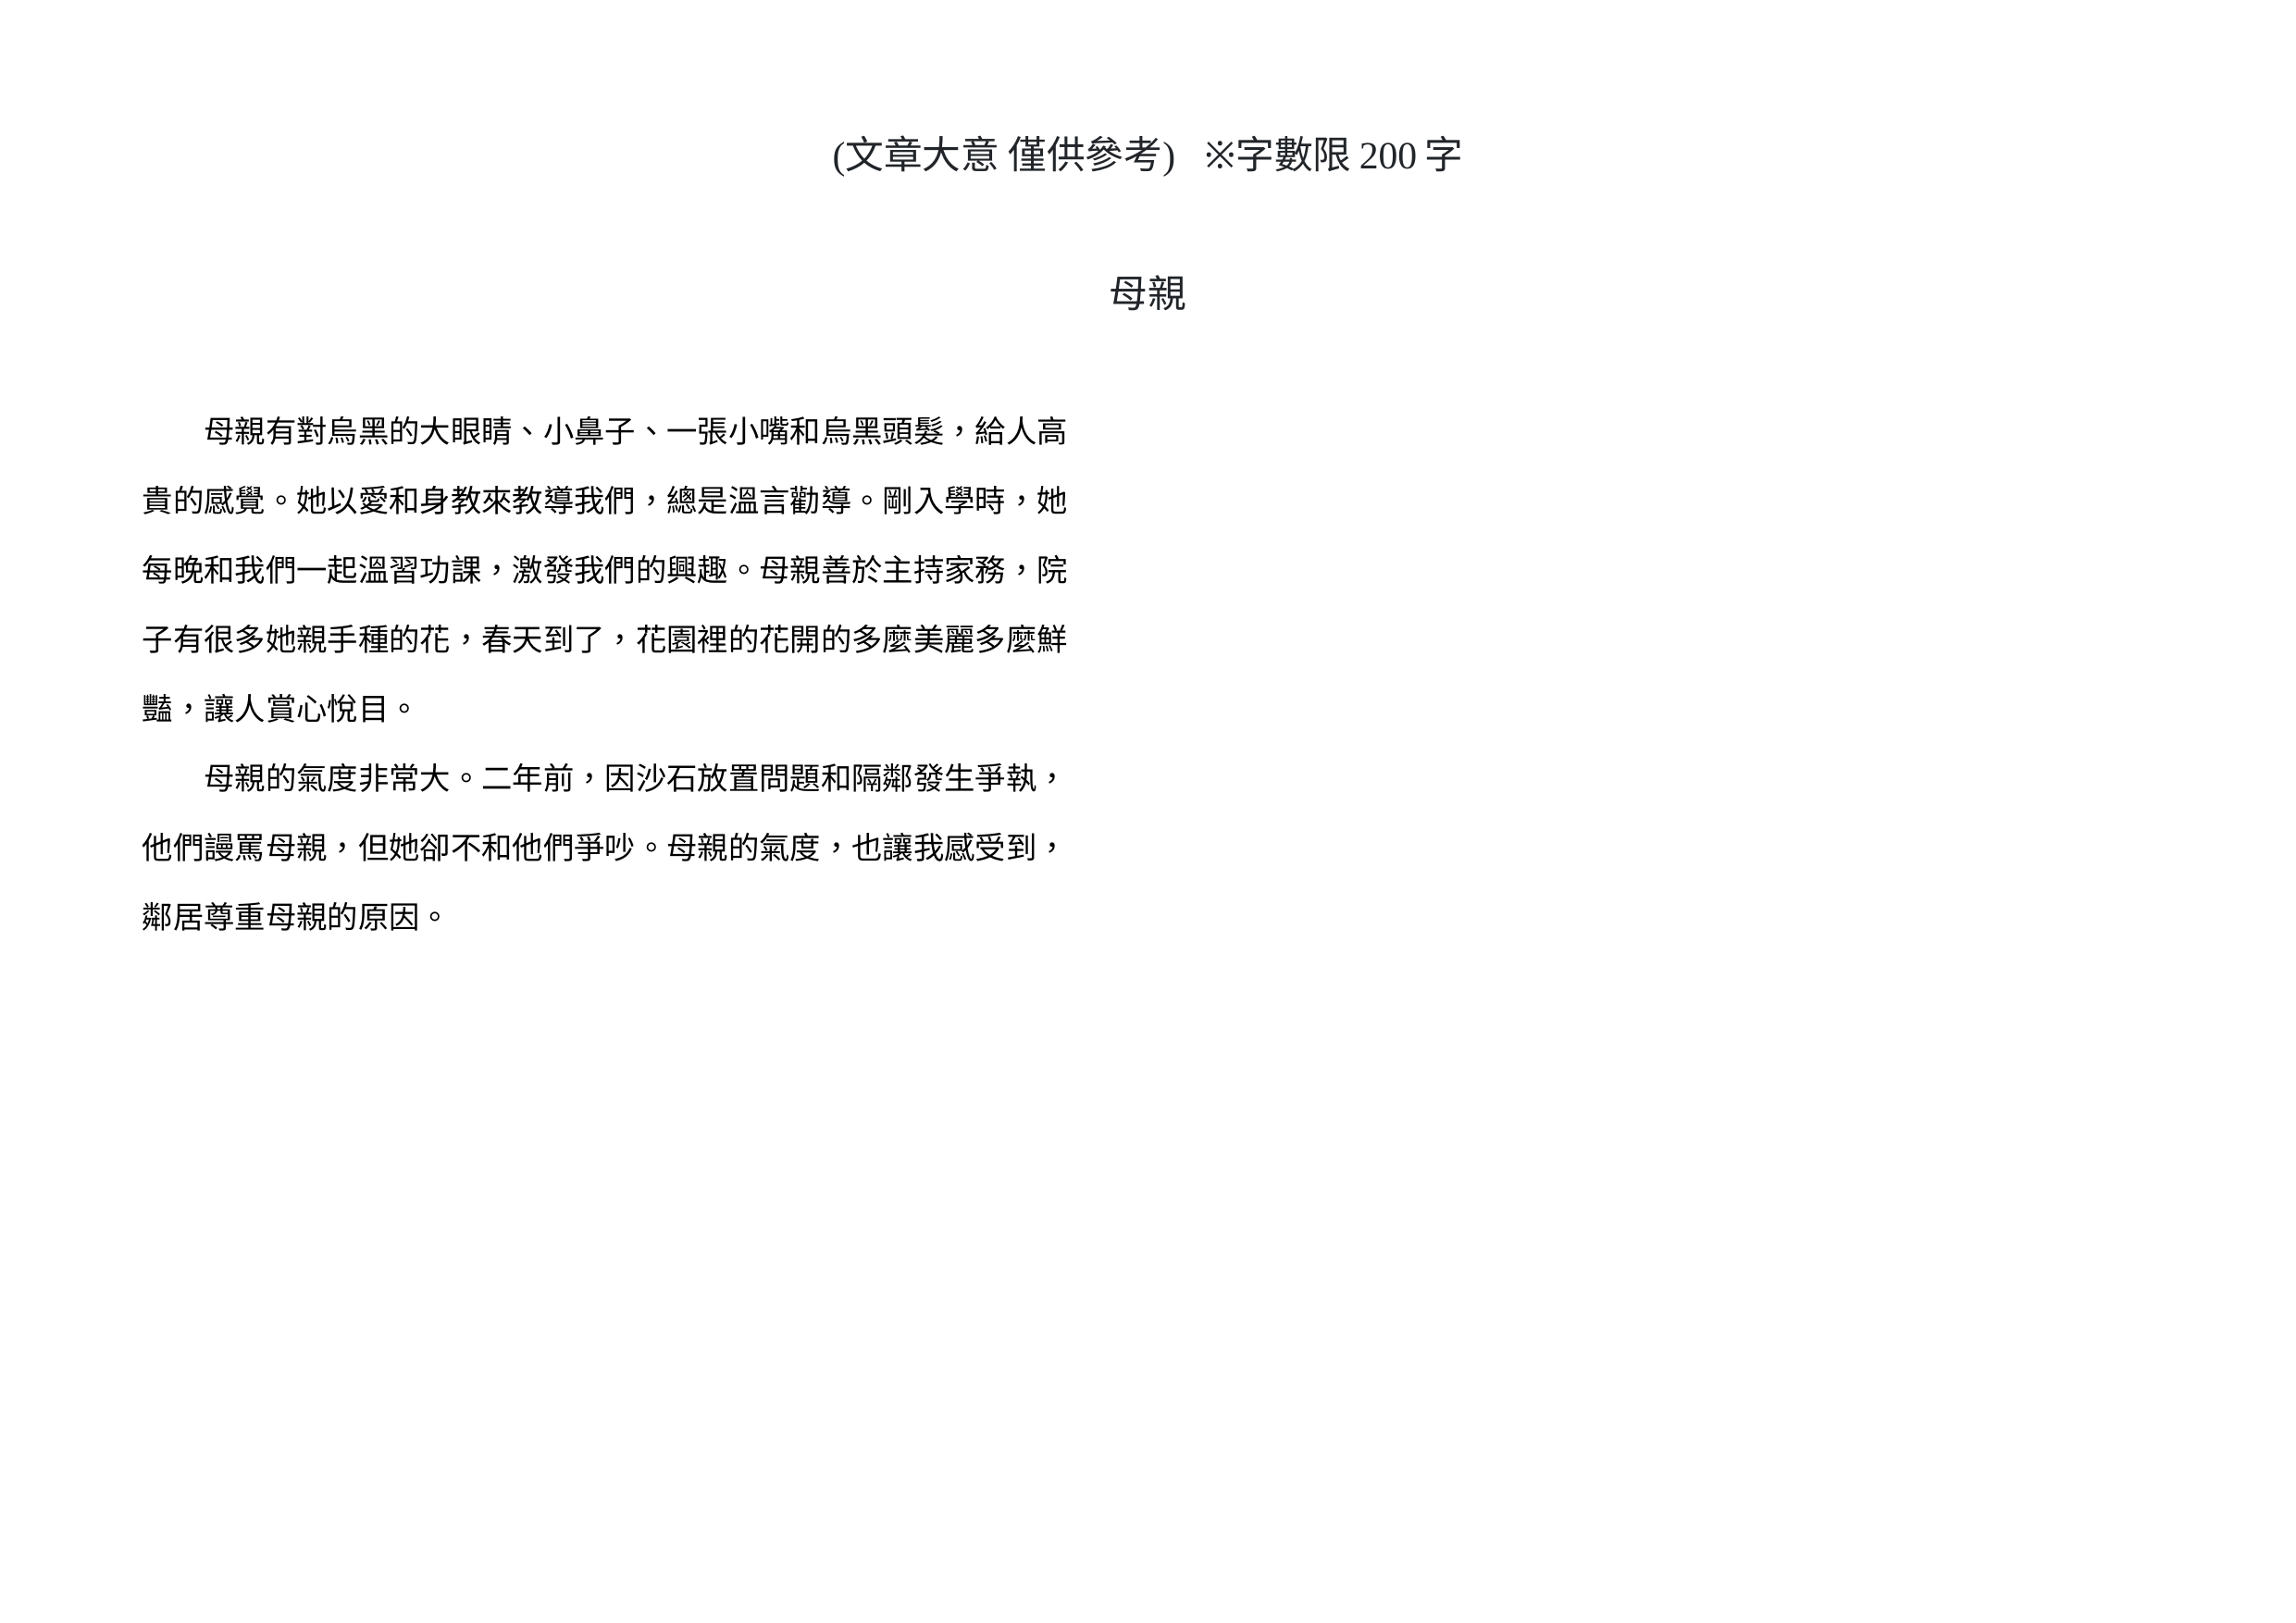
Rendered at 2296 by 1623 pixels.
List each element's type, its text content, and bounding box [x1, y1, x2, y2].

text 母親有對烏黑的大眼睛、小鼻子、一張小嘴和烏黑頭髮，給人高貴的感覺。她以愛和身教來教導我們，總是溫言勸導。剛入學時，她每晚和我們一起溫習功課，激發我們的興趣。母親善於主持家務，院子有很多她親手種的花，春天到了，花園裡的花開的多麼美麗多麼鮮豔，讓人賞心悅目。 [142, 395, 1090, 742]
text 母親的氣度非常大。二年前，因沙石放置問題和隔鄰發生爭執，他們謾罵母親，但她卻不和他們爭吵。母親的氣度，也讓我感受到，鄰居尊重母親的原因。 [142, 742, 1090, 950]
text (文章大意 僅供參考) ※字數限200字 [142, 118, 2153, 187]
text 母親 [142, 256, 2153, 326]
